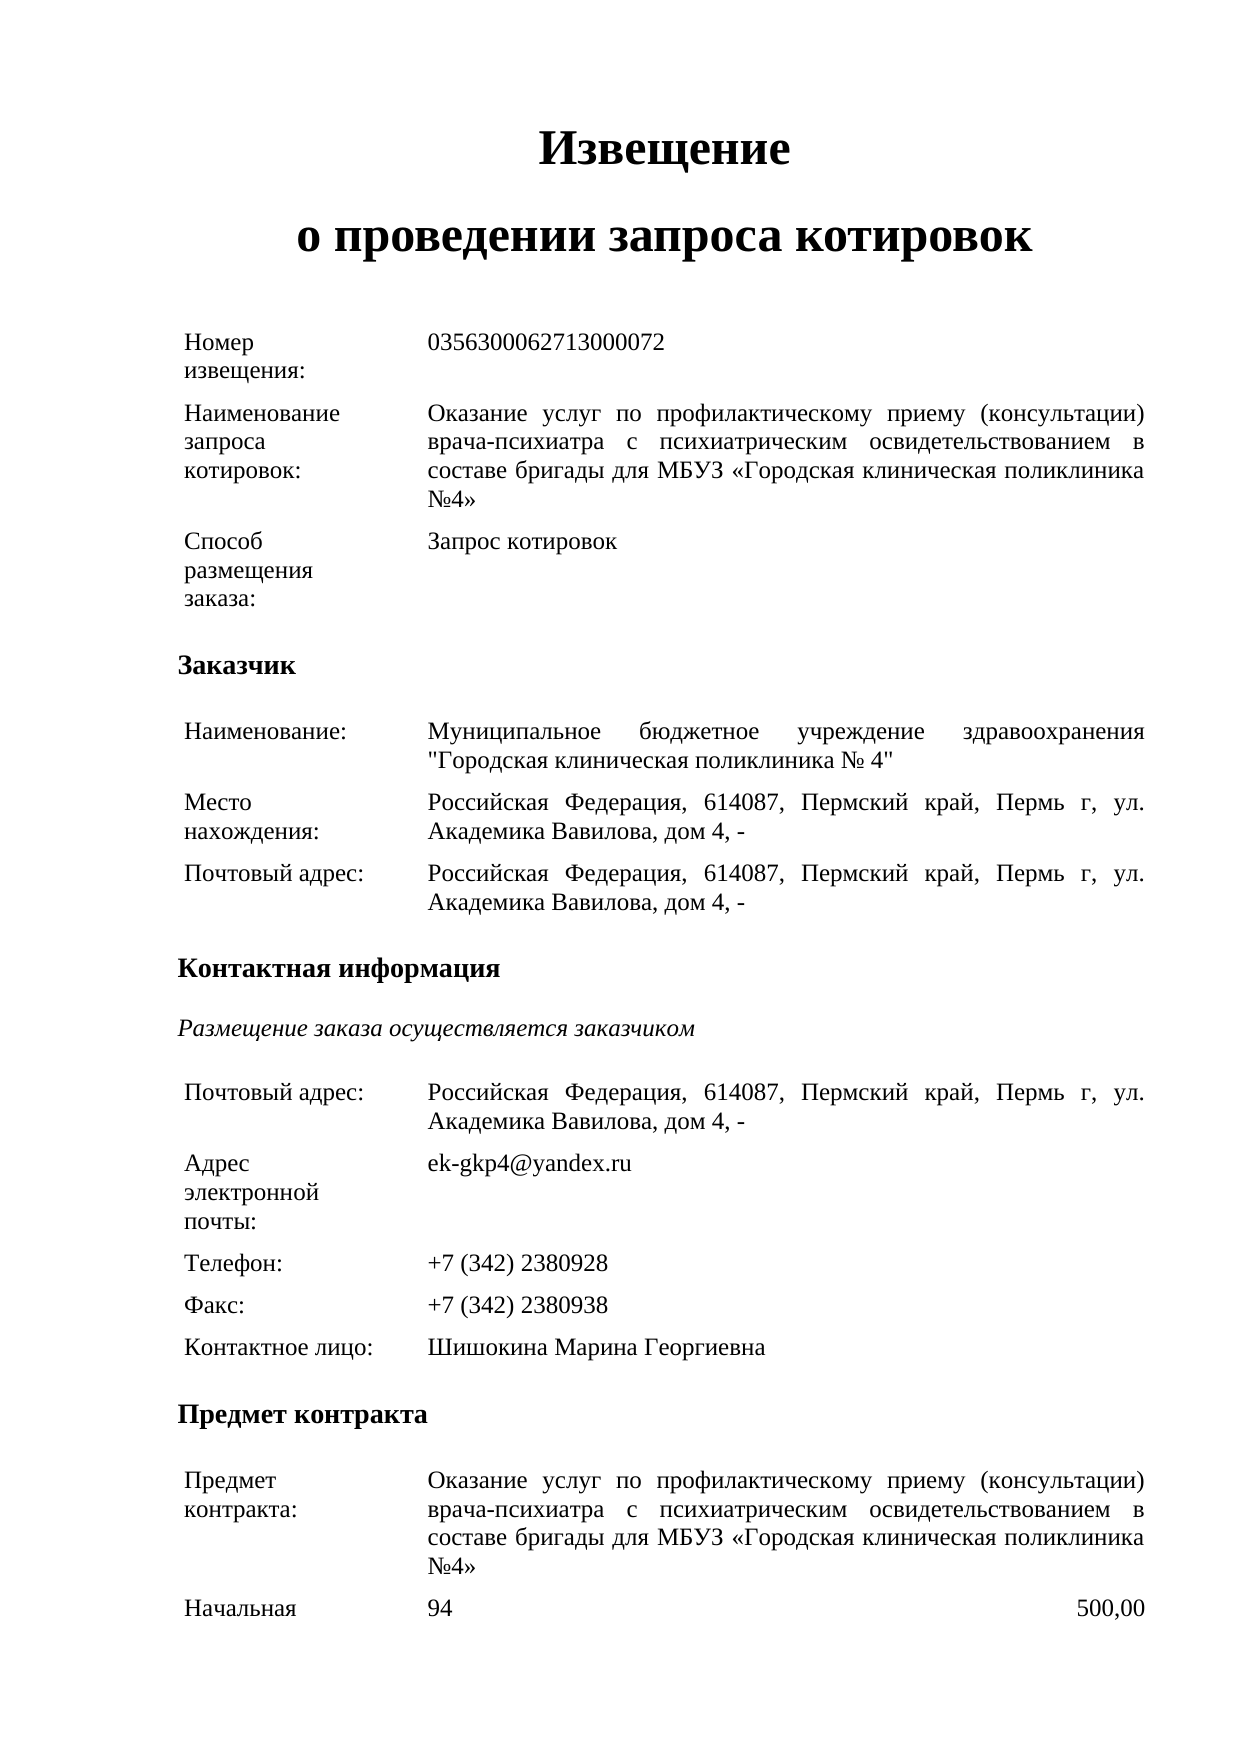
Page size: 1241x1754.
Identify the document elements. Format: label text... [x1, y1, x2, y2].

table_header Муниципальное бюджетное учреждение здравоохранения "Городская клиническая поликлиника № 4" [421, 710, 1152, 781]
table_cell Место нахождения: [177, 781, 421, 851]
text Контактная информация [177, 951, 1152, 984]
text Заказчик [177, 648, 1152, 681]
text о проведении запроса котировок [177, 205, 1152, 262]
table_cell +7 (342) 2380928 [421, 1241, 1152, 1283]
table_cell Шишокина Марина Георгиевна [421, 1325, 1152, 1367]
table_cell Оказание услуг по профилактическому приему (консультации) врача-психиатра с психиатрическим освидетельствованием в составе бригады для МБУЗ «Городская клиническая поликлиника №4» [421, 391, 1152, 519]
table_cell Российская Федерация, 614087, Пермский край, Пермь г, ул. Академика Вавилова, дом 4, - [421, 781, 1152, 851]
table_cell Российская Федерация, 614087, Пермский край, Пермь г, ул. Академика Вавилова, дом 4, - [421, 851, 1152, 922]
table_header Наименование: [177, 710, 421, 781]
table_cell Способ размещения заказа: [177, 519, 421, 619]
table_cell Почтовый адрес: [177, 851, 421, 922]
text Извещение [177, 118, 1152, 176]
table_cell Телефон: [177, 1241, 421, 1283]
table_cell Контактное лицо: [177, 1325, 421, 1367]
text Предмет контракта [177, 1397, 1152, 1429]
table_cell Наименование запроса котировок: [177, 391, 421, 519]
table_header 0356300062713000072 [421, 320, 1152, 391]
table_cell Факс: [177, 1283, 421, 1325]
table_header Оказание услуг по профилактическому приему (консультации) врача-психиатра с психиатрическим освидетельствованием в составе бригады для МБУЗ «Городская клиническая поликлиника №4» [421, 1458, 1152, 1587]
table_header Почтовый адрес: [177, 1071, 421, 1142]
text Размещение заказа осуществляется заказчиком [177, 1013, 1152, 1042]
table_header Предмет контракта: [177, 1458, 421, 1587]
table_cell Запрос котировок [421, 519, 1152, 619]
table_cell ek-gkp4@yandex.ru [421, 1142, 1152, 1241]
table_header Российская Федерация, 614087, Пермский край, Пермь г, ул. Академика Вавилова, дом 4, - [421, 1071, 1152, 1142]
table_cell +7 (342) 2380938 [421, 1283, 1152, 1325]
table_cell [177, 1587, 421, 1629]
table_cell Адрес электронной почты: [177, 1142, 421, 1241]
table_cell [421, 1587, 1152, 1629]
table_header Номер извещения: [177, 320, 421, 391]
